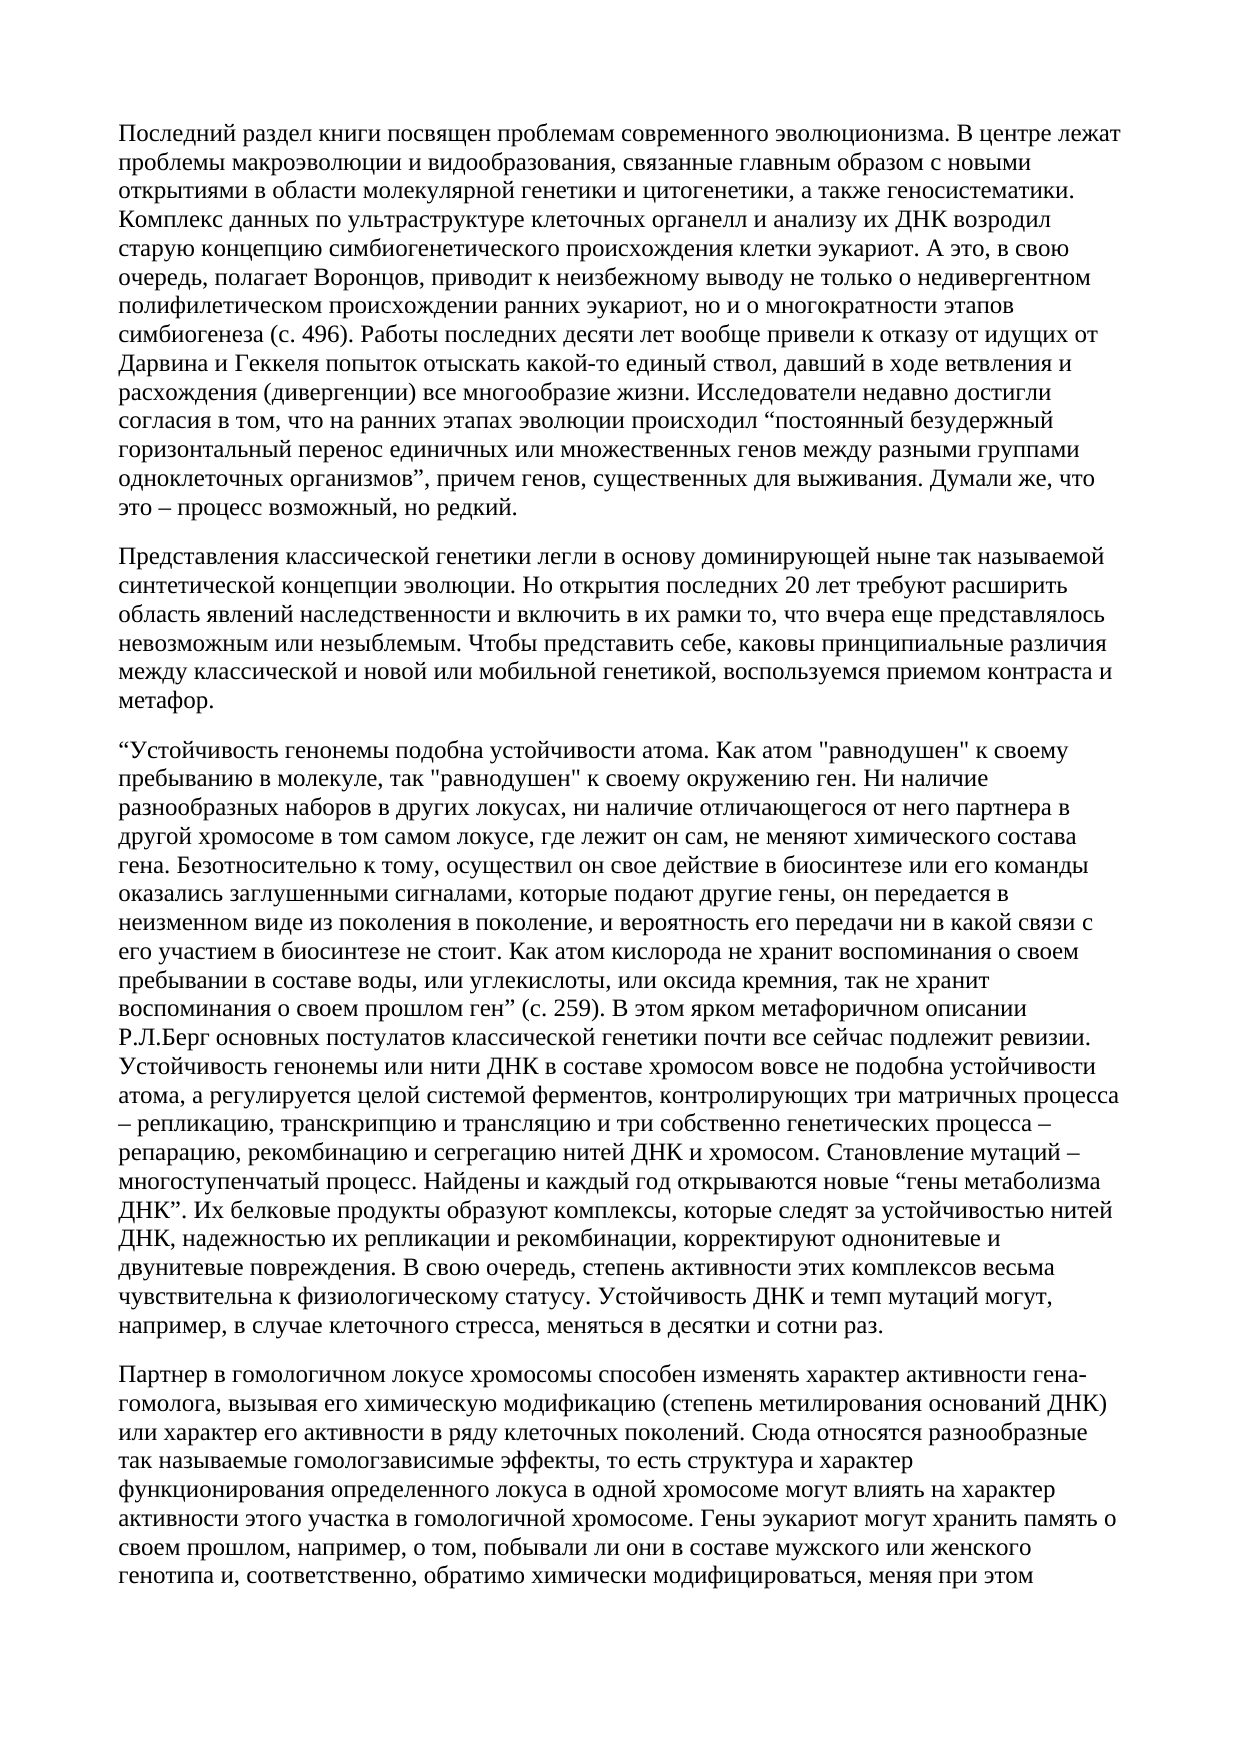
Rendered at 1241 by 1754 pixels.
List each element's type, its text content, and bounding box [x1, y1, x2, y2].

text Последний раздел книги посвящен проблемам современного эволюционизма. В центре лежат проблемы макроэволюции и видообразования, связанные главным образом с новыми открытиями в области молекулярной генетики и цитогенетики, а также геносистематики. Комплекс данных по ультраструктуре клеточных органелл и анализу их ДНК возродил старую концепцию симбиогенетического происхождения клетки эукариот. А это, в свою очередь, полагает Воронцов, приводит к неизбежному выводу не только о недивергентном полифилетическом происхождении ранних эукариот, но и о многократности этапов симбиогенеза (с. 496). Работы последних десяти лет вообще привели к отказу от идущих от Дарвина и Геккеля попыток отыскать какой-то единый ствол, давший в ходе ветвления и расхождения (дивергенции) все многообразие жизни. Исследователи недавно достигли согласия в том, что на ранних этапах эволюции происходил “постоянный безудержный горизонтальный перенос единичных или множественных генов между разными группами одноклеточных организмов”, причем генов, существенных для выживания. Думали же, что это – процесс возможный, но редкий. [118, 118, 1122, 521]
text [118, 1359, 1122, 1589]
text “Устойчивость генонемы подобна устойчивости атома. Как атом "равнодушен" к своему пребыванию в молекуле, так "равнодушен" к своему окружению ген. Ни наличие разнообразных наборов в других локусах, ни наличие отличающегося от него партнера в другой хромосоме в том самом локусе, где лежит он сам, не меняют химического состава гена. Безотносительно к тому, осуществил он свое действие в биосинтезе или его команды оказались заглушенными сигналами, которые подают другие гены, он передается в неизменном виде из поколения в поколение, и вероятность его передачи ни в какой связи с его участием в биосинтезе не стоит. Как атом кислорода не хранит воспоминания о своем пребывании в составе воды, или углекислоты, или оксида кремния, так не хранит воспоминания о своем прошлом ген” (с. 259). В этом ярком метафоричном описании Р.Л.Берг основных постулатов классической генетики почти все сейчас подлежит ревизии. Устойчивость генонемы или нити ДНК в составе хромосом вовсе не подобна устойчивости атома, а регулируется целой системой ферментов, контролирующих три матричных процесса – репликацию, транскрипцию и трансляцию и три собственно генетических процесса – репарацию, рекомбинацию и сегрегацию нитей ДНК и хромосом. Становление мутаций – многоступенчатый процесс. Найдены и каждый год открываются новые “гены метаболизма ДНК”. Их белковые продукты образуют комплексы, которые следят за устойчивостью нитей ДНК, надежностью их репликации и рекомбинации, корректируют однонитевые и двунитевые повреждения. В свою очередь, степень активности этих комплексов весьма чувствительна к физиологическому статусу. Устойчивость ДНК и темп мутаций могут, например, в случае клеточного стресса, меняться в десятки и сотни раз. [118, 735, 1122, 1338]
text Представления классической генетики легли в основу доминирующей ныне так называемой синтетической концепции эволюции. Но открытия последних 20 лет требуют расширить область явлений наследственности и включить в их рамки то, что вчера еще представлялось невозможным или незыблемым. Чтобы представить себе, каковы принципиальные различия между классической и новой или мобильной генетикой, воспользуемся приемом контраста и метафор. [118, 541, 1122, 714]
